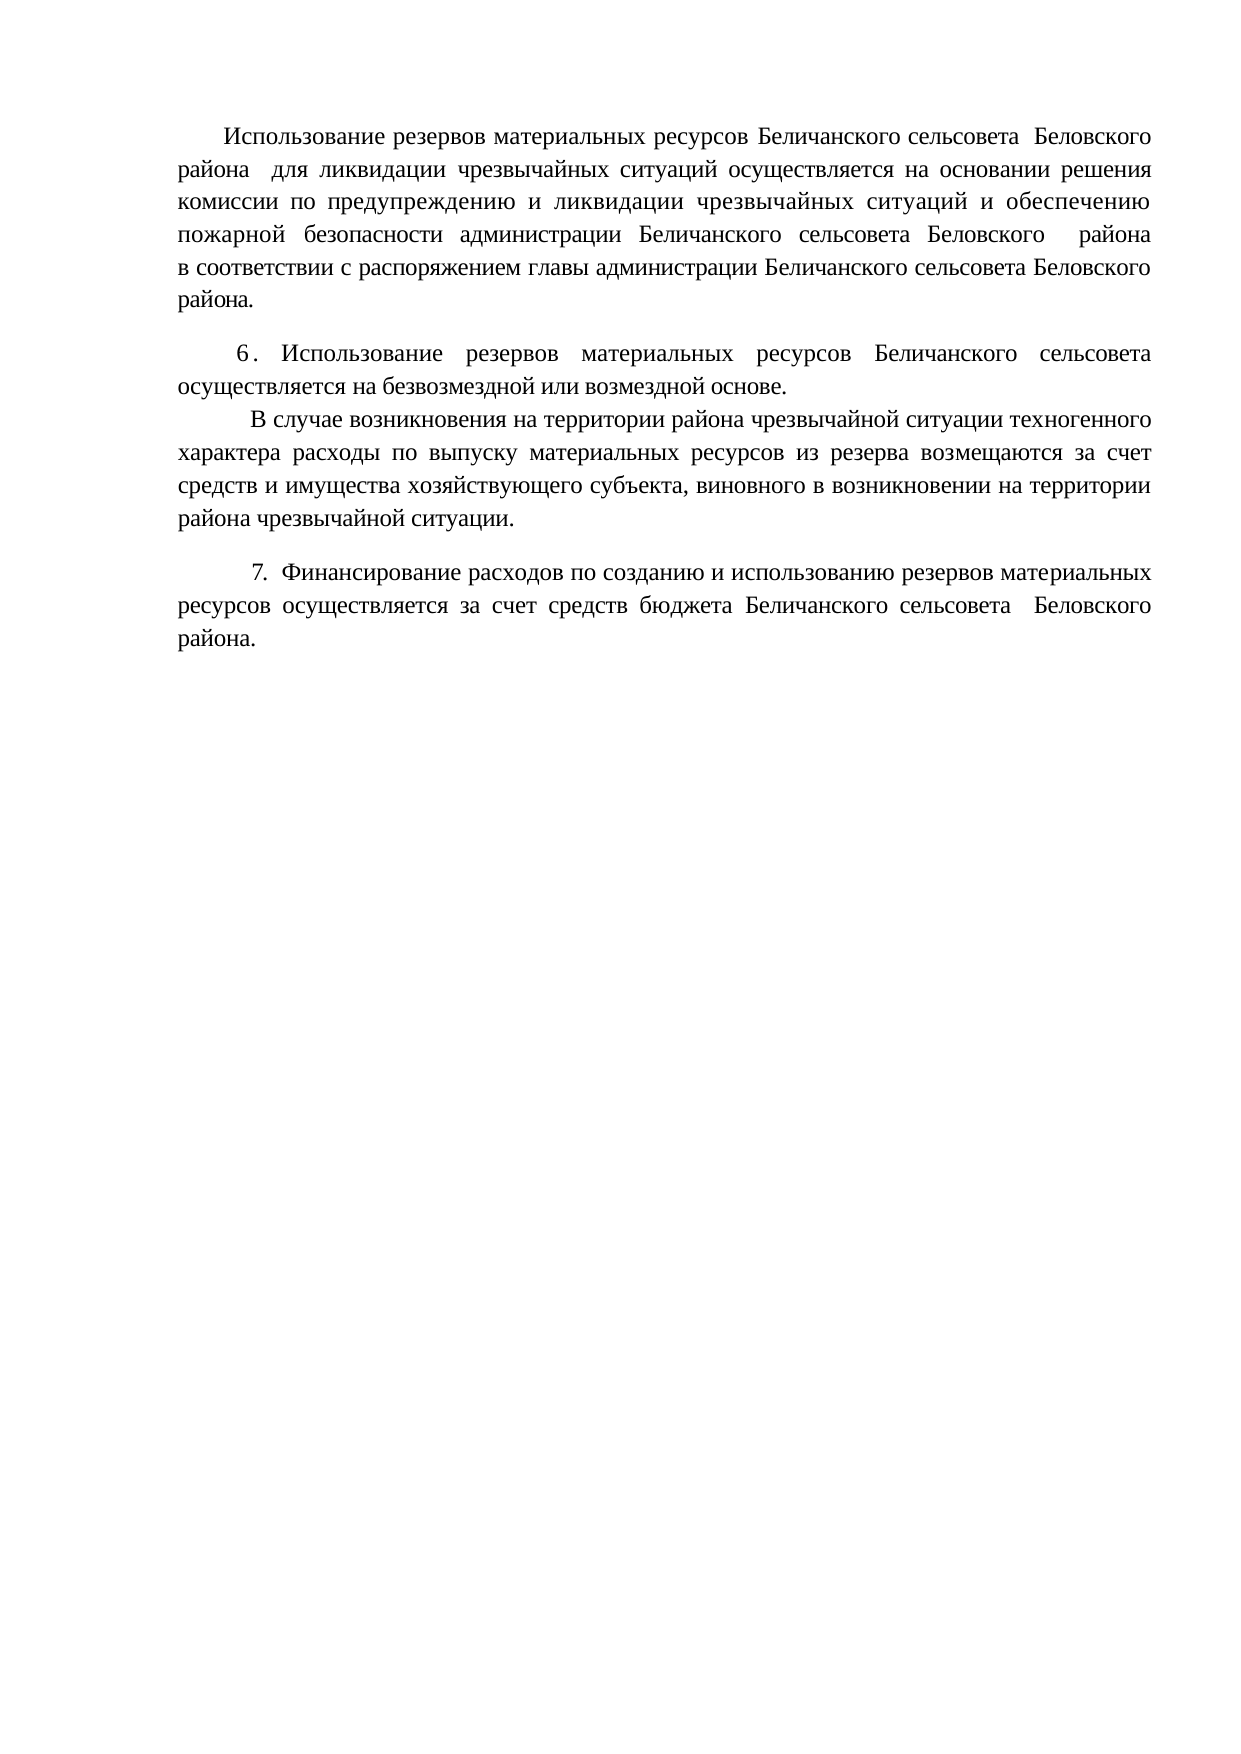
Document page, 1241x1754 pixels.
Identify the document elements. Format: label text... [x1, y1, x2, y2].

text 7. Финансирование расходов по созданию и использованию резервов материальных ресурсов осуществляется за счет средств бюджета Беличанского сельсовета Беловского района. [177, 554, 1152, 653]
text Использование резервов материальных ресурсов Беличанского сельсовета Беловского района для ликвидации чрезвычайных ситуаций осуществляется на основании решения комиссии по предупреждению и ликвидации чрезвычайных ситуаций и обеспечению пожарной безопасности администрации Беличанского сельсовета Беловского района в соответствии с распоряжением главы администрации Беличанского сельсовета Беловского района. [64, 118, 1152, 314]
text В случае возникновения на территории района чрезвычайной ситуации техногенного характера расходы по выпуску материальных ресурсов из резерва возмещаются за счет средств и имущества хозяйствующего субъекта, виновного в возникновении на территории района чрезвычайной ситуации. [178, 401, 1152, 533]
list . Использование резервов материальных ресурсов Беличанского сельсовета осуществляется на безвозмездной или возмездной основе. [177, 335, 1152, 401]
